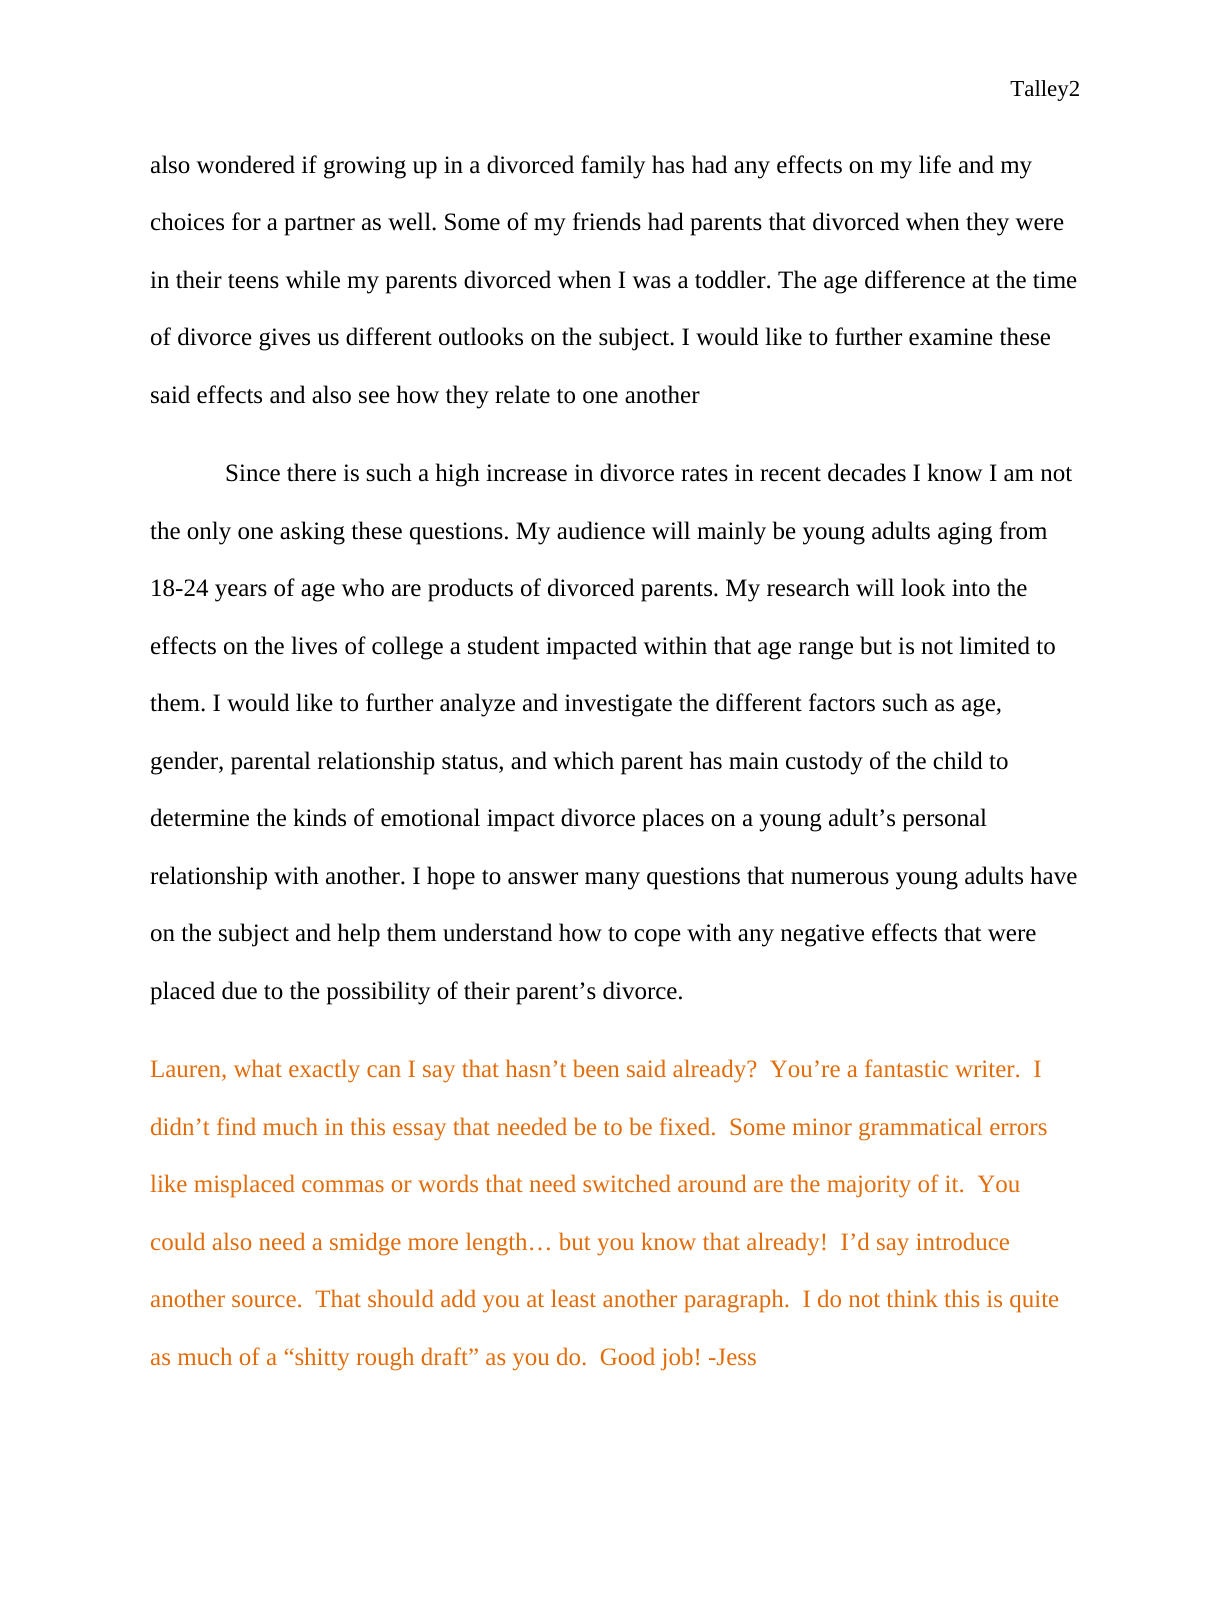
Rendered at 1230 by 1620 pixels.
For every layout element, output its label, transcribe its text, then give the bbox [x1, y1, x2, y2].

text Lauren, what exactly can I say that hasn’t been said already? You’re a fantastic writer. I didn’t find much in this essay that needed be to be fixed. Some minor grammatical errors like misplaced commas or words that need switched around are the majority of it. You could also need a smidge more length… but you know that already! I’d say introduce another source. That should add you at least another paragraph. I do not think this is quite as much of a “shitty rough draft” as you do. Good job! -Jess [150, 1054, 1080, 1370]
text Since there is such a high increase in divorce rates in recent decades I know I am not the only one asking these questions. My audience will mainly be young adults aging from 18-24 years of age who are products of divorced parents. My research will look into the effects on the lives of college a student impacted within that age range but is not limited to them. I would like to further analyze and investigate the different factors such as age, gender, parental relationship status, and which parent has main custody of the child to determine the kinds of emotional impact divorce places on a young adult’s personal relationship with another. I hope to answer many questions that numerous young adults have on the subject and help them understand how to cope with any negative effects that were placed due to the possibility of their parent’s divorce. [150, 458, 1080, 1004]
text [150, 150, 1080, 409]
